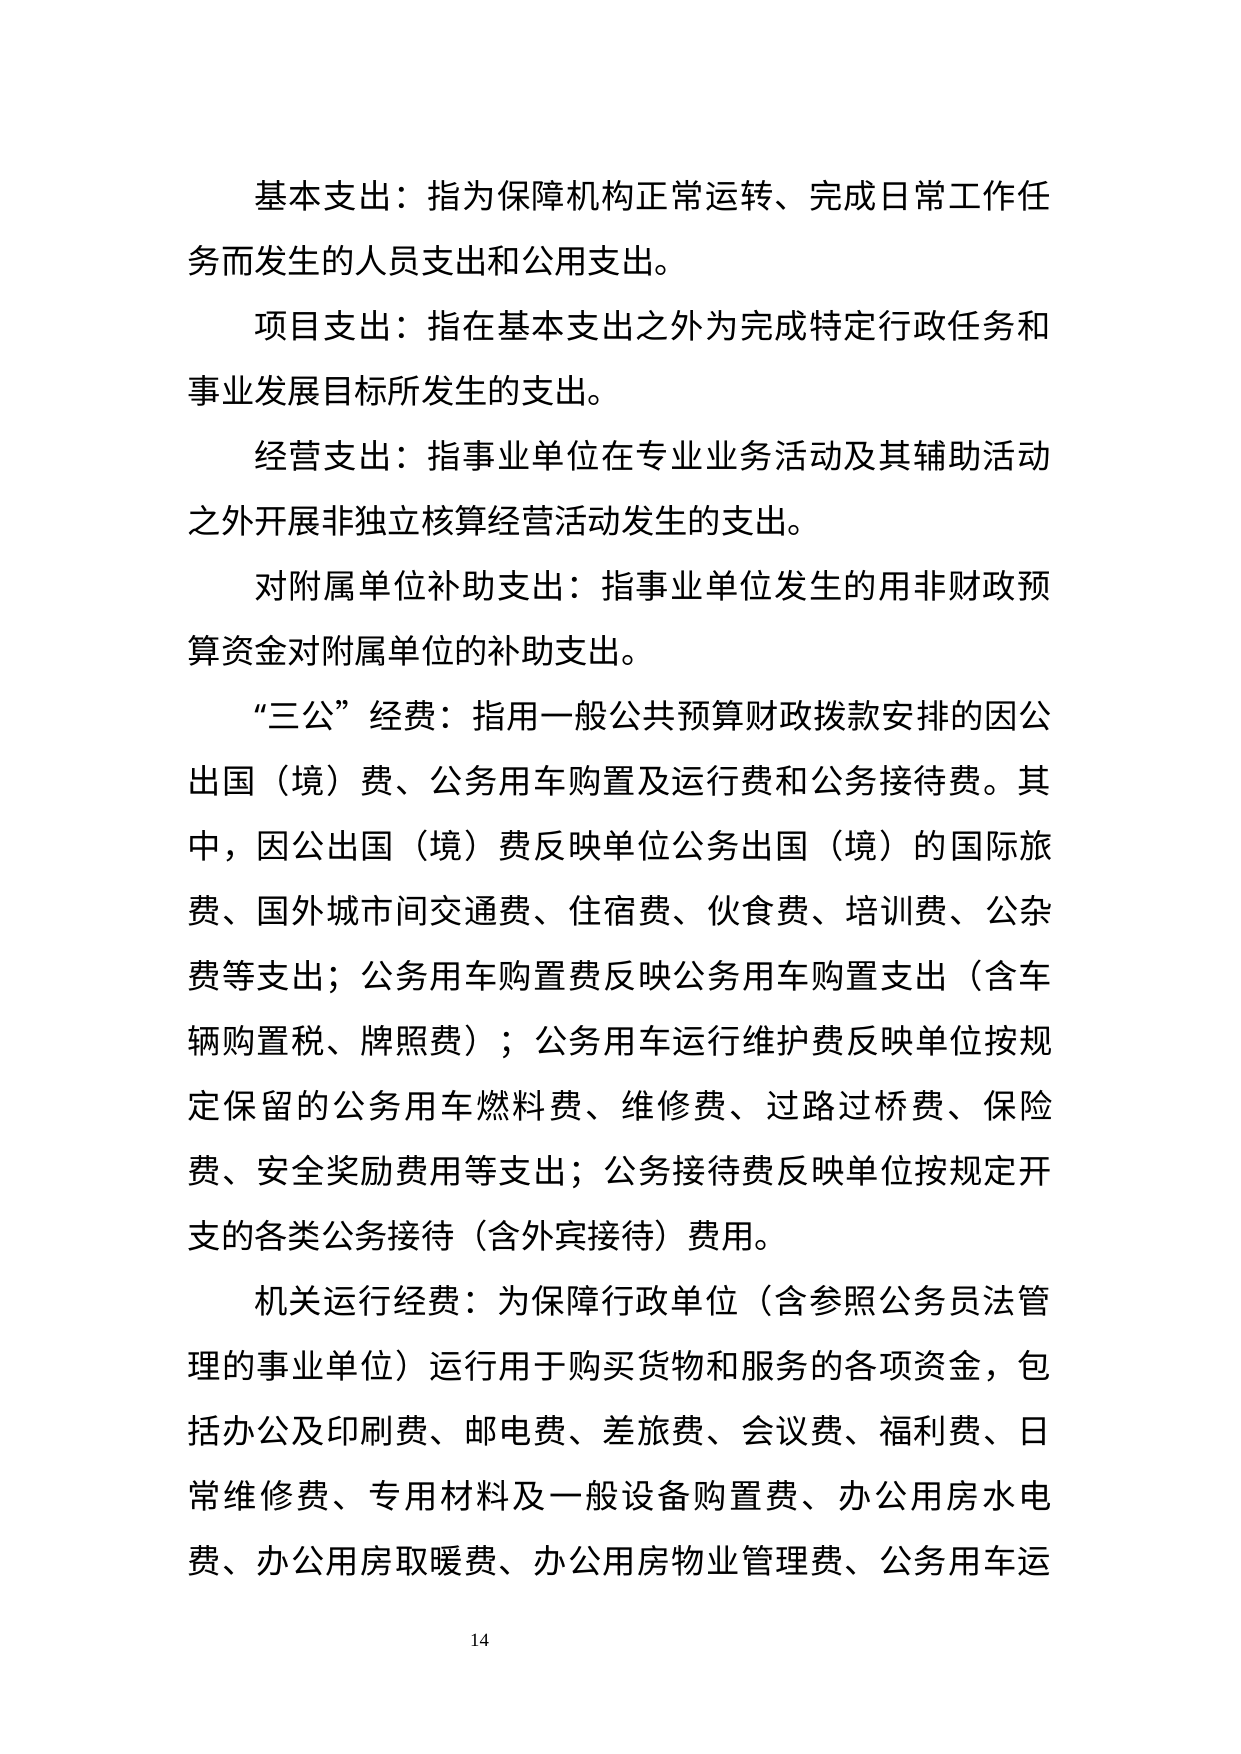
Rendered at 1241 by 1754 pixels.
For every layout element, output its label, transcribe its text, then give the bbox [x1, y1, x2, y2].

text 对附属单位补助支出：指事业单位发生的用非财政预算资金对附属单位的补助支出。 [187, 552, 1053, 682]
text 基本支出：指为保障机构正常运转、完成日常工作任务而发生的人员支出和公用支出。 [187, 162, 1053, 292]
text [187, 1267, 1053, 1592]
text 经营支出：指事业单位在专业业务活动及其辅助活动之外开展非独立核算经营活动发生的支出。 [187, 422, 1053, 552]
text “三公”经费：指用一般公共预算财政拨款安排的因公出国（境）费、公务用车购置及运行费和公务接待费。其中，因公出国（境）费反映单位公务出国（境）的国际旅费、国外城市间交通费、住宿费、伙食费、培训费、公杂费等支出；公务用车购置费反映公务用车购置支出（含车辆购置税、牌照费）；公务用车运行维护费反映单位按规定保留的公务用车燃料费、维修费、过路过桥费、保险费、安全奖励费用等支出；公务接待费反映单位按规定开支的各类公务接待（含外宾接待）费用。 [187, 682, 1053, 1267]
text 项目支出：指在基本支出之外为完成特定行政任务和事业发展目标所发生的支出。 [187, 292, 1053, 422]
